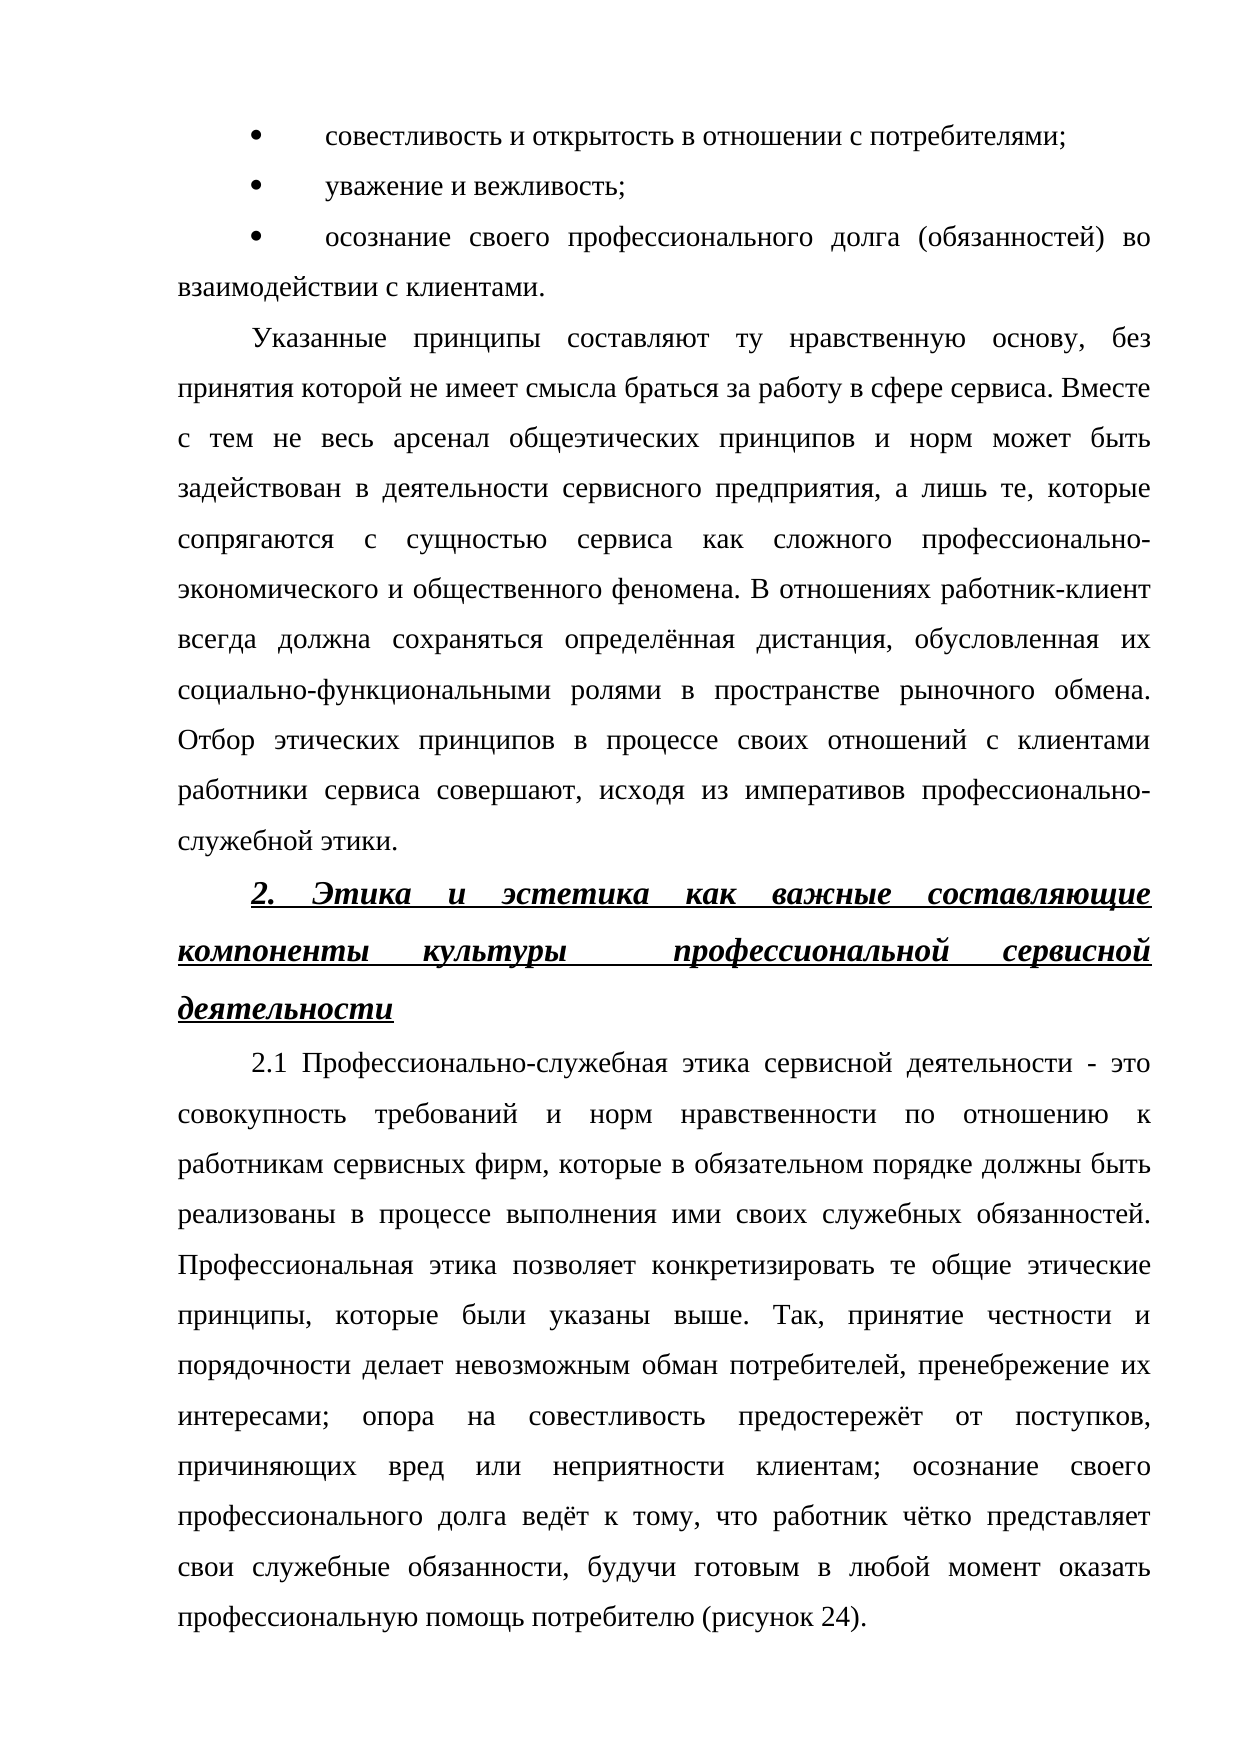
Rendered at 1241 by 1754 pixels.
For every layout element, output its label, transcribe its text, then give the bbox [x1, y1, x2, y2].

text 2.1 Профессионально-служебная этика сервисной деятельности - это совокупность требований и норм нравственности по отношению к работникам сервисных фирм, которые в обязательном порядке должны быть реализованы в процессе выполнения ими своих служебных обязанностей. Профессиональная этика позволяет конкретизировать те общие этические принципы, которые были указаны выше. Так, принятие честности и порядочности делает невозможным обман потребителей, пренебрежение их интересами; опора на совестливость предостережёт от поступков, причиняющих вред или неприятности клиентам; осознание своего профессионального долга ведёт к тому, что работник чётко представляет свои служебные обязанности, будучи готовым в любой момент оказать профессиональную помощь потребителю (рисунок 24). [177, 1046, 1152, 1633]
text 2. Этика и эстетика как важные составляющие компоненты культуры профессиональной сервисной деятельности [177, 873, 1152, 964]
text Указанные принципы составляют ту нравственную основу, без принятия которой не имеет смысла браться за работу в сфере сервиса. Вместе с тем не весь арсенал общеэтических принципов и норм может быть задействован в деятельности сервисного предприятия, а лишь те, которые сопрягаются с сущностью сервиса как сложного профессионально-экономического и общественного феномена. В отношениях работник-клиент всегда должна сохраняться определённая дистанция, обусловленная их социально-функциональными ролями в пространстве рыночного обмена. Отбор этических принципов в процессе своих отношений с клиентами работники сервиса совершают, исходя из императивов профессионально-служебной этики. [177, 320, 1152, 856]
text 2. Этика и эстетика как важные составляющие компоненты культуры профессиональной сервисной деятельности [177, 965, 1152, 1026]
text  уважение и вежливость; [177, 168, 1152, 202]
text  совестливость и открытость в отношении с потребителями; [177, 118, 1152, 152]
text  осознание своего профессионального долга (обязанностей) во взаимодействии с клиентами. [177, 219, 1152, 303]
